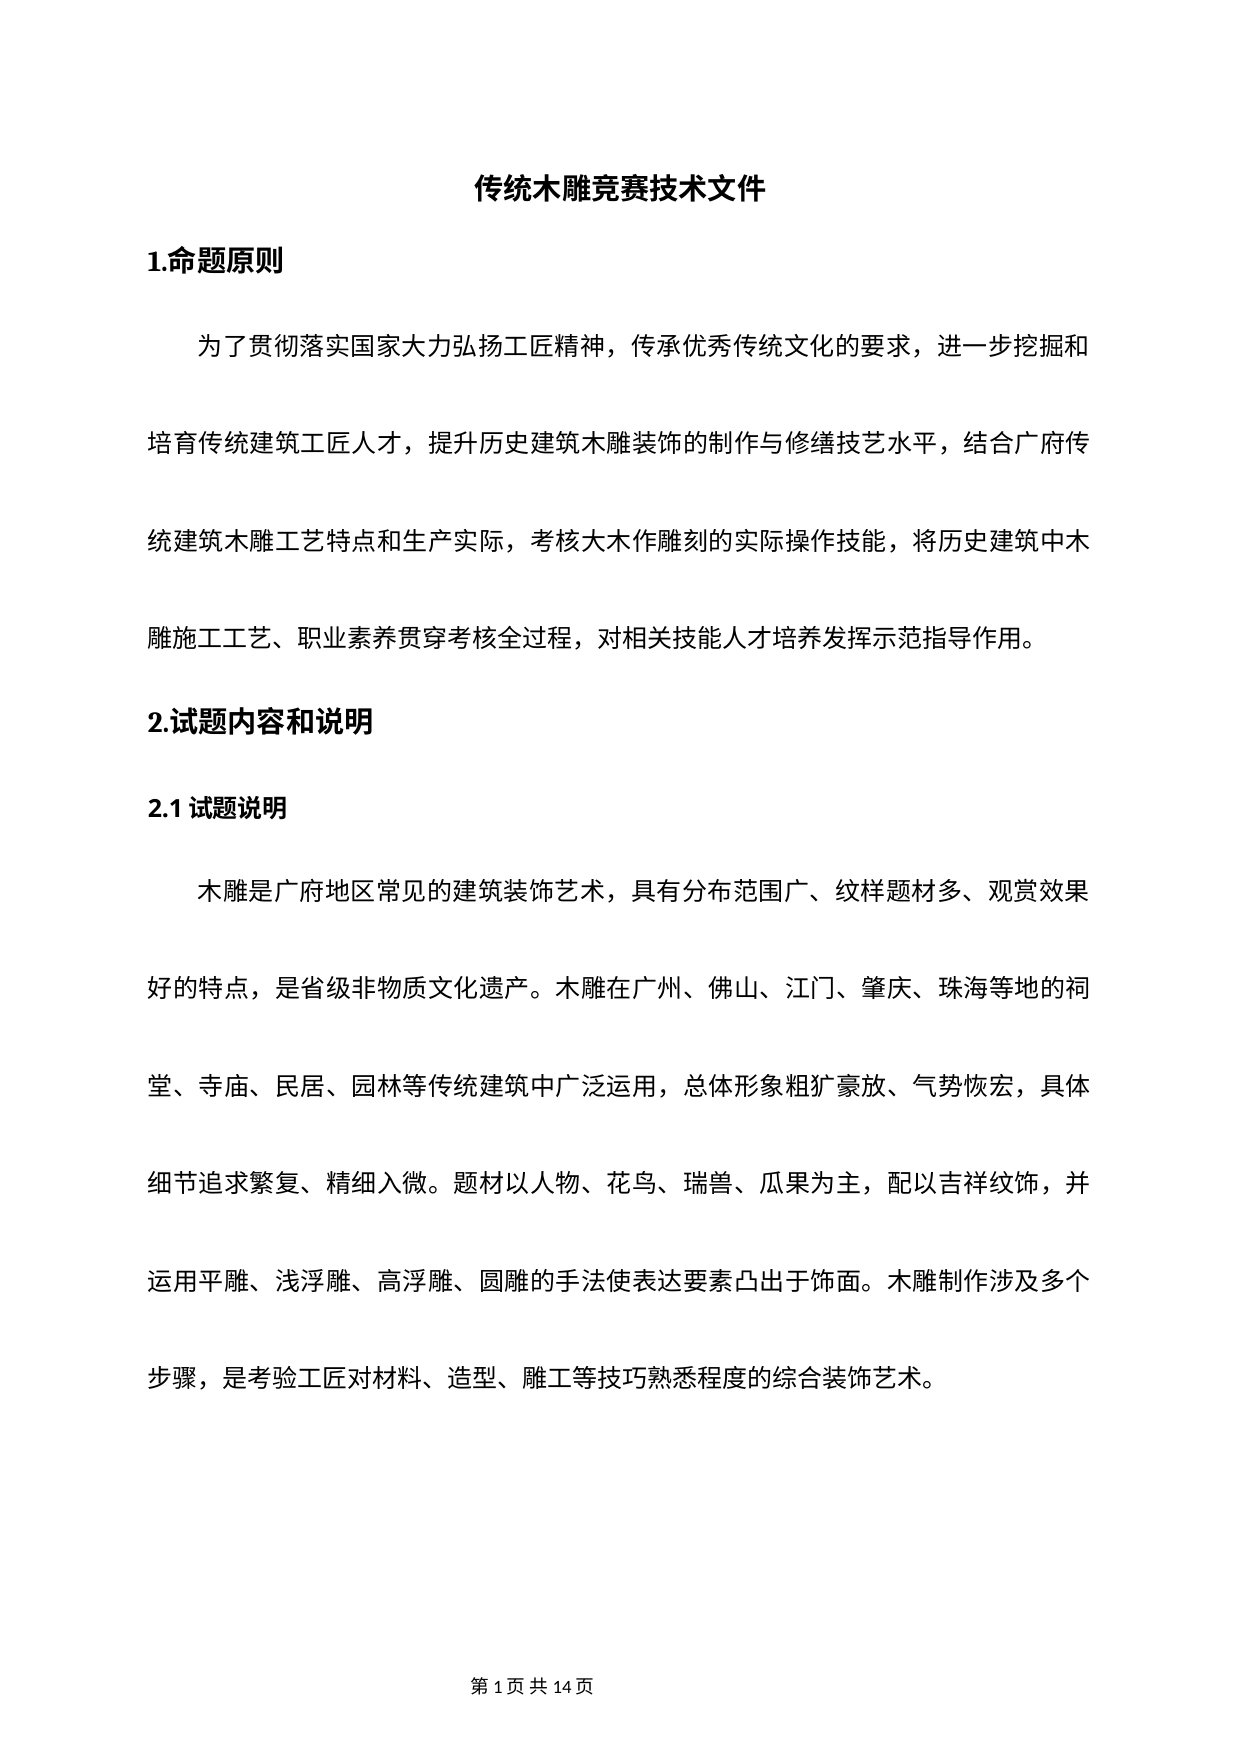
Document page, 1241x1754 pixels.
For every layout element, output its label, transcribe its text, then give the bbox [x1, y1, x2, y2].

subtitle 2.试题内容和说明 [148, 687, 1093, 752]
subtitle 2.1试题说明 [148, 774, 1093, 839]
subtitle 1.命题原则 [148, 226, 1093, 291]
title 传统木雕竞赛技术文件 [148, 154, 1093, 219]
text 为了贯彻落实国家大力弘扬工匠精神，传承优秀传统文化的要求，进一步挖掘和培育传统建筑工匠人才，提升历史建筑木雕装饰的制作与修缮技艺水平，结合广府传统建筑木雕工艺特点和生产实际，考核大木作雕刻的实际操作技能，将历史建筑中木雕施工工艺、职业素养贯穿考核全过程，对相关技能人才培养发挥示范指导作用。 [148, 312, 1093, 669]
text 木雕是广府地区常见的建筑装饰艺术，具有分布范围广、纹样题材多、观赏效果好的特点，是省级非物质文化遗产。木雕在广州、佛山、江门、肇庆、珠海等地的祠堂、寺庙、民居、园林等传统建筑中广泛运用，总体形象粗犷豪放、气势恢宏，具体细节追求繁复、精细入微。题材以人物、花鸟、瑞兽、瓜果为主，配以吉祥纹饰，并运用平雕、浅浮雕、高浮雕、圆雕的手法使表达要素凸出于饰面。木雕制作涉及多个步骤，是考验工匠对材料、造型、雕工等技巧熟悉程度的综合装饰艺术。 [148, 857, 1093, 1409]
